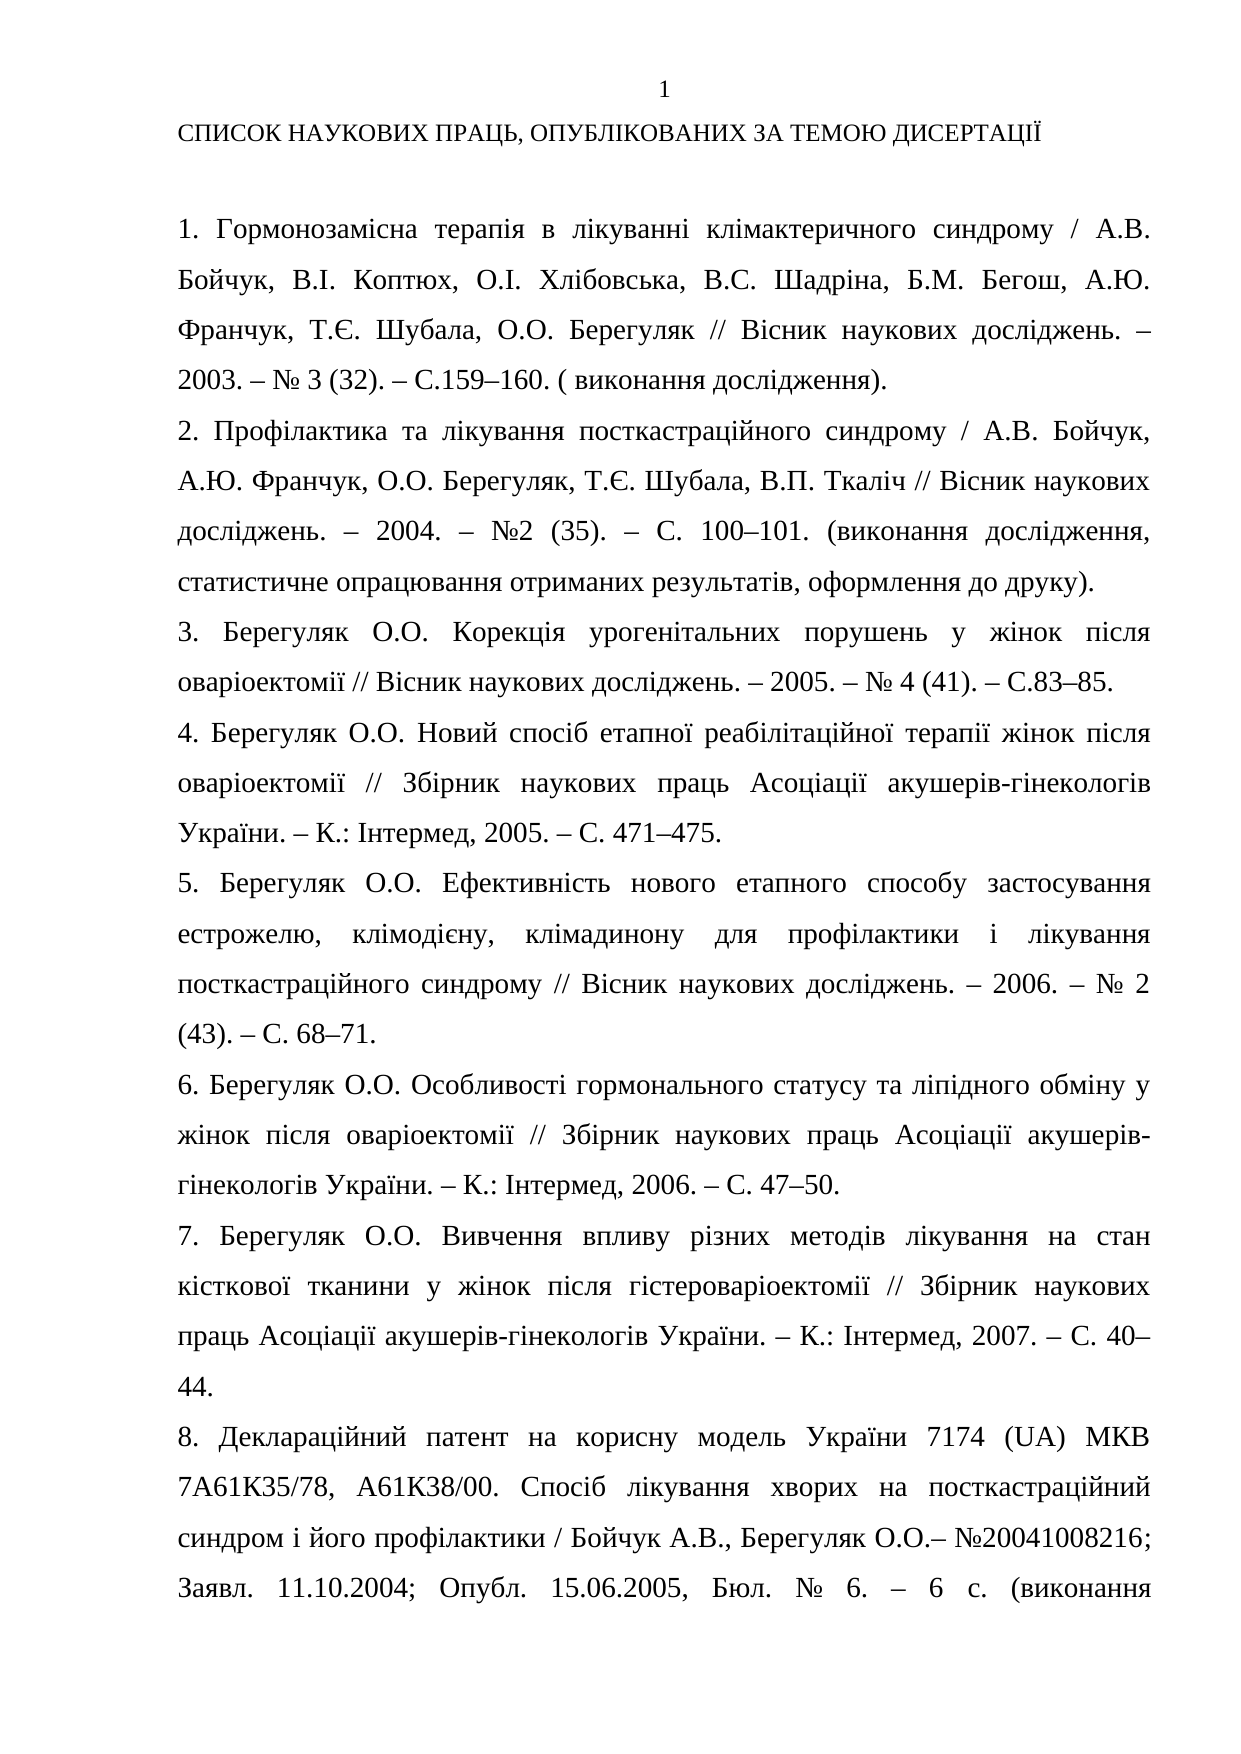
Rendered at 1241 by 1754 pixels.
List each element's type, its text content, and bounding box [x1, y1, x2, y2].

text СПИСОК НАУКОВИХ ПРАЦЬ, ОПУБЛІКОВАНИХ ЗА ТЕМОЮ ДИСЕРТАЦІЇ [177, 118, 1152, 147]
text 3. Берегуляк О.О. Корекція урогенітальних порушень у жінок після оваріоектомії // Вісник наукових досліджень. – 2005. – № 4 (41). – С.83–85. [177, 614, 1152, 698]
text 1. Гормонозамісна терапія в лікуванні клімактеричного синдрому / А.В. Бойчук, В.І. Коптюх, О.І. Хлібовська, В.С. Шадріна, Б.М. Бегош, А.Ю. Франчук, Т.Є. Шубала, О.О. Берегуляк // Вісник наукових досліджень. – 2003. – № 3 (32). – С.159–160. ( виконання дослідження). [177, 212, 1152, 396]
text 2. Профілактика та лікування посткастраційного синдрому / А.В. Бойчук, А.Ю. Франчук, О.О. Берегуляк, Т.Є. Шубала, В.П. Ткаліч // Вісник наукових досліджень. – 2004. – №2 (35). – С. 100–101. (виконання дослідження, статистичне опрацювання отриманих результатів, оформлення до друку). [177, 413, 1152, 597]
text 5. Берегуляк О.О. Ефективність нового етапного способу застосування естрожелю, клімодієну, клімадинону для профілактики і лікування посткастраційного синдрому // Вісник наукових досліджень. – 2006. – № 2 (43). – С. 68–71. [177, 866, 1152, 1050]
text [177, 1419, 1152, 1603]
text 6. Берегуляк О.О. Особливості гормонального статусу та ліпідного обміну у жінок після оваріоектомії // Збірник наукових праць Асоціації акушерів-гінекологів України. – К.: Інтермед, 2006. – С. 47–50. [177, 1067, 1152, 1201]
text 4. Берегуляк О.О. Новий спосіб етапної реабілітаційної терапії жінок після оваріоектомії // Збірник наукових праць Асоціації акушерів-гінекологів України. – К.: Інтермед, 2005. – С. 471–475. [177, 715, 1152, 849]
text 7. Берегуляк О.О. Вивчення впливу різних методів лікування на стан кісткової тканини у жінок після гістероваріоектомії // Збірник наукових праць Асоціації акушерів-гінекологів України. – К.: Інтермед, 2007. – С. 40–44. [177, 1218, 1152, 1402]
